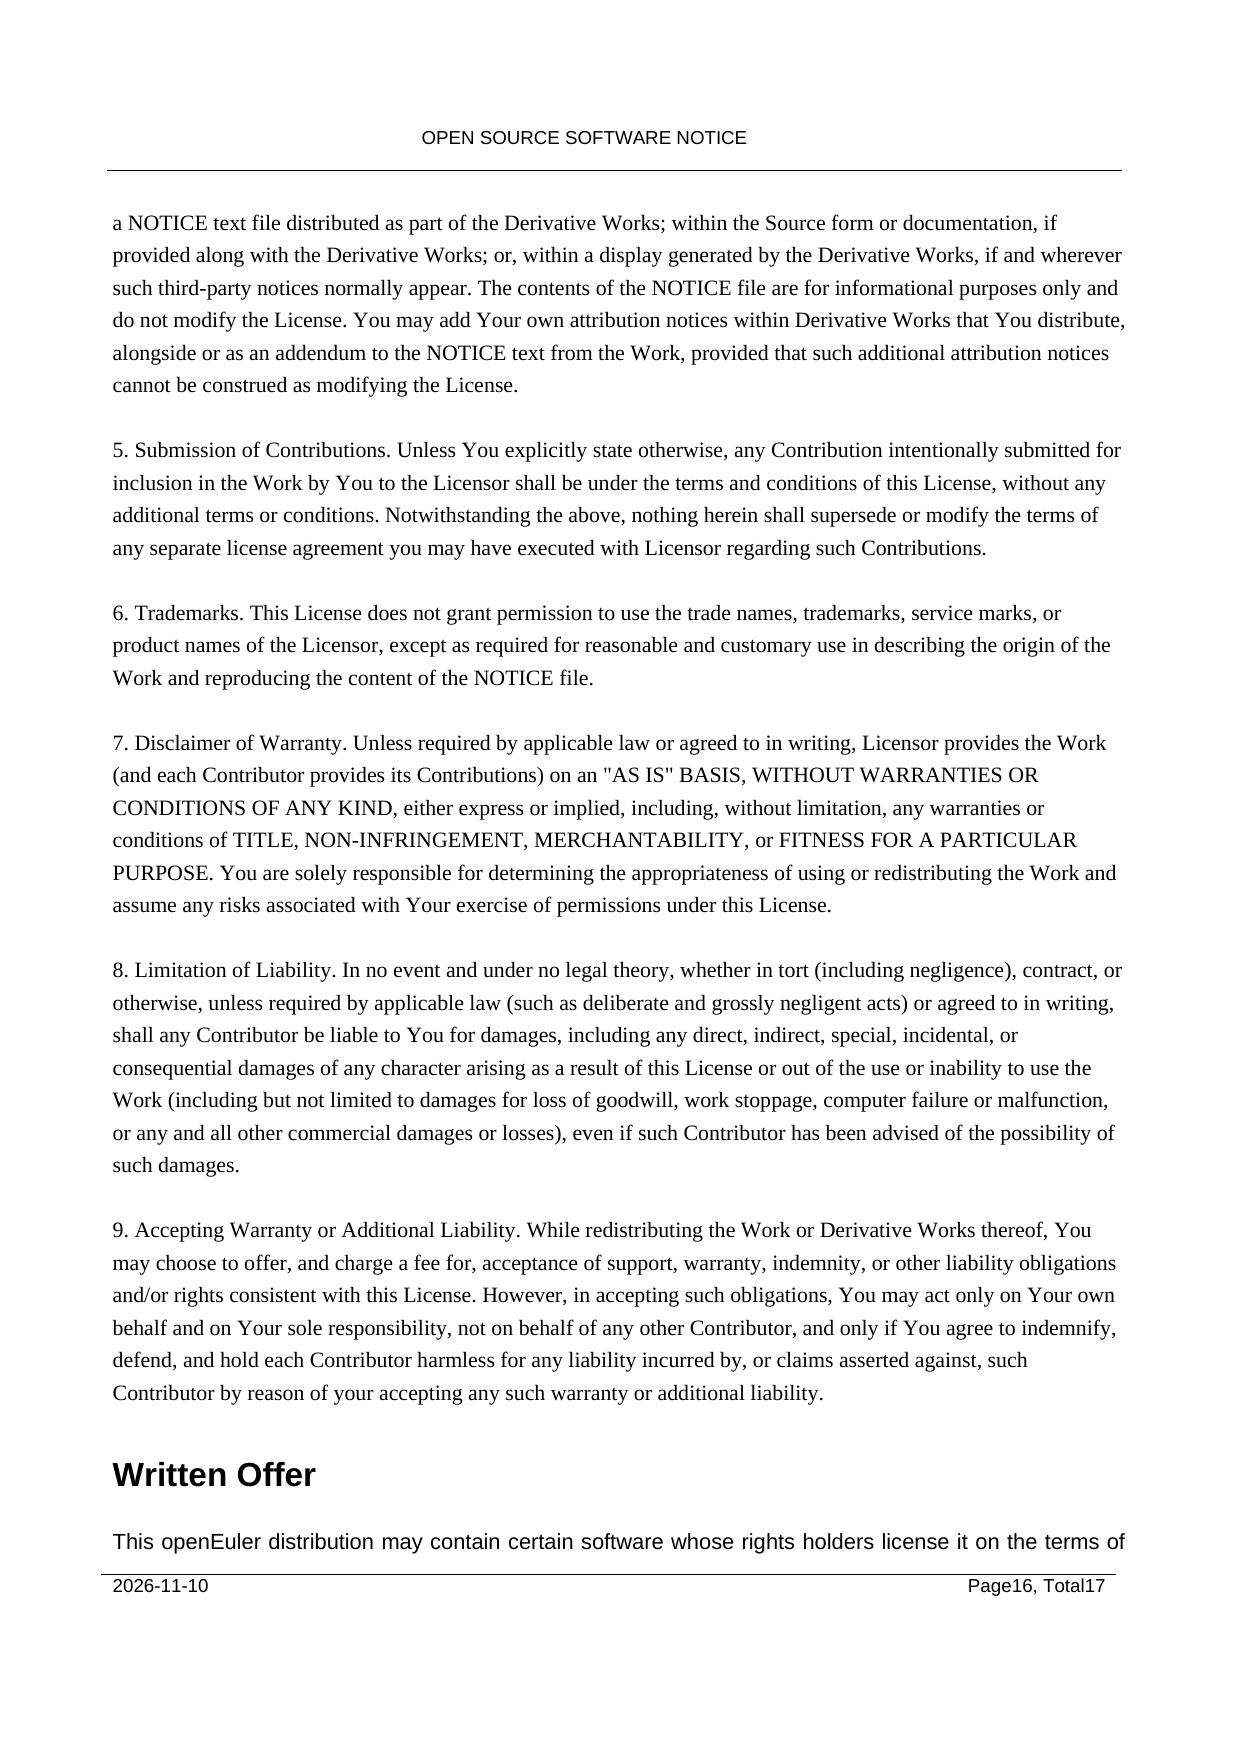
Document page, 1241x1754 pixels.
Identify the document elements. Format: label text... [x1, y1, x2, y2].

text Written Offer [112, 1441, 1128, 1506]
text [112, 206, 1128, 1441]
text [112, 1526, 1128, 1558]
